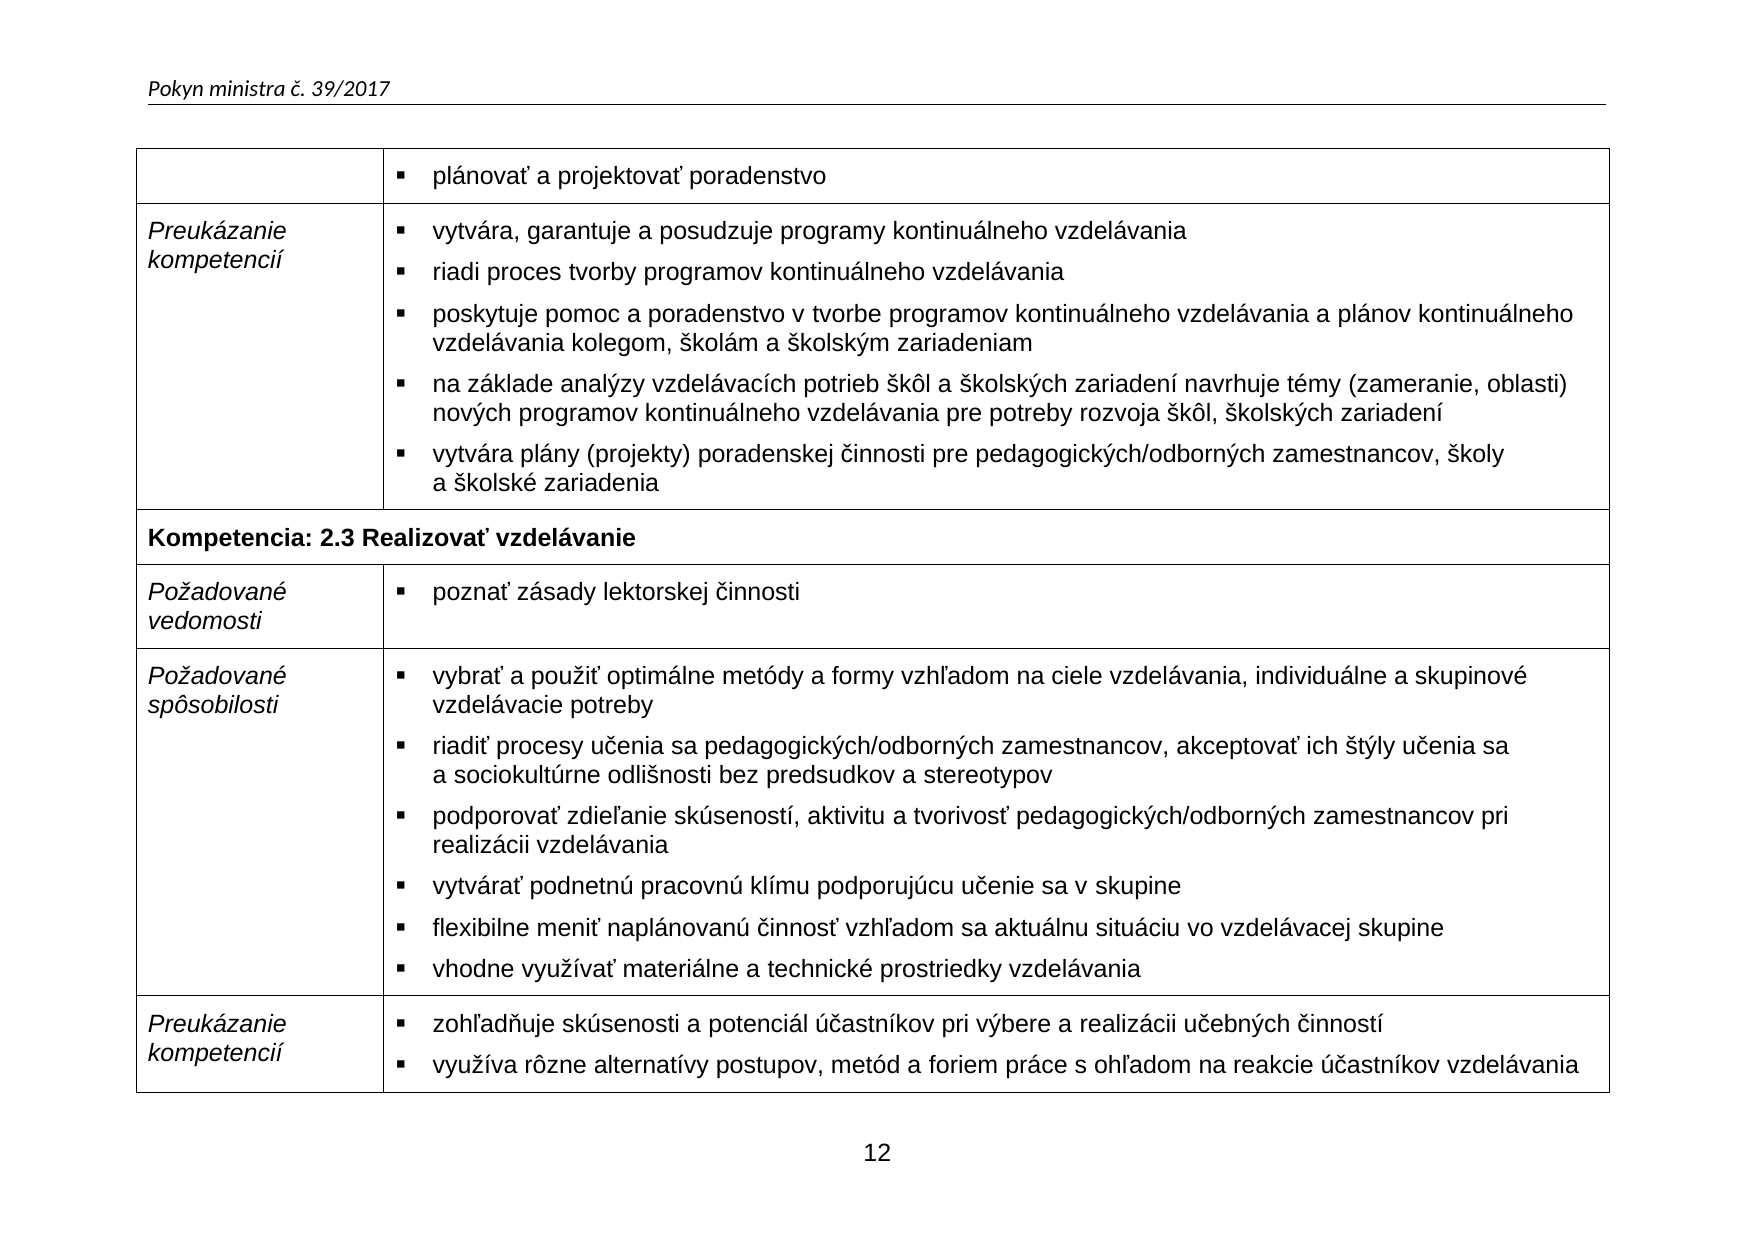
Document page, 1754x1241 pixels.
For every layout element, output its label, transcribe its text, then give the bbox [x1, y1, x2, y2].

table_cell Preukázanie kompetencií [137, 204, 383, 509]
table_cell vytvára, garantuje a posudzuje programy kontinuálneho vzdelávania riadi proces tvorby programov kontinuálneho vzdelávania poskytuje pomoc a poradenstvo v tvorbe programov kontinuálneho vzdelávania a plánov kontinuálneho vzdelávania kolegom, školám a školským zariadeniam na základe analýzy vzdelávacích potrieb škôl a školských zariadení navrhuje témy (zameranie, oblasti) nových programov kontinuálneho vzdelávania pre potreby rozvoja škôl, školských zariadení vytvára plány (projekty) poradenskej činnosti pre pedagogických/odborných zamestnancov, školy a školské zariadenia [384, 204, 1609, 509]
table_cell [384, 149, 1609, 202]
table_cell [137, 149, 383, 202]
table_cell vybrať a použiť optimálne metódy a formy vzhľadom na ciele vzdelávania, individuálne a skupinové vzdelávacie potreby riadiť procesy učenia sa pedagogických/odborných zamestnancov, akceptovať ich štýly učenia sa a sociokultúrne odlišnosti bez predsudkov a stereotypov podporovať zdieľanie skúseností, aktivitu a tvorivosť pedagogických/odborných zamestnancov pri realizácii vzdelávania vytvárať podnetnú pracovnú klímu podporujúcu učenie sa v skupine flexibilne meniť naplánovanú činnosť vzhľadom sa aktuálnu situáciu vo vzdelávacej skupine vhodne využívať materiálne a technické prostriedky vzdelávania [384, 649, 1609, 995]
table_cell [384, 996, 1609, 1092]
table_cell Požadované spôsobilosti [137, 649, 383, 995]
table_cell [137, 996, 383, 1092]
table_cell poznať zásady lektorskej činnosti [384, 565, 1609, 647]
table_cell Požadované vedomosti [137, 565, 383, 647]
table_cell Kompetencia: 2.3 Realizovať vzdelávanie [137, 510, 1609, 564]
